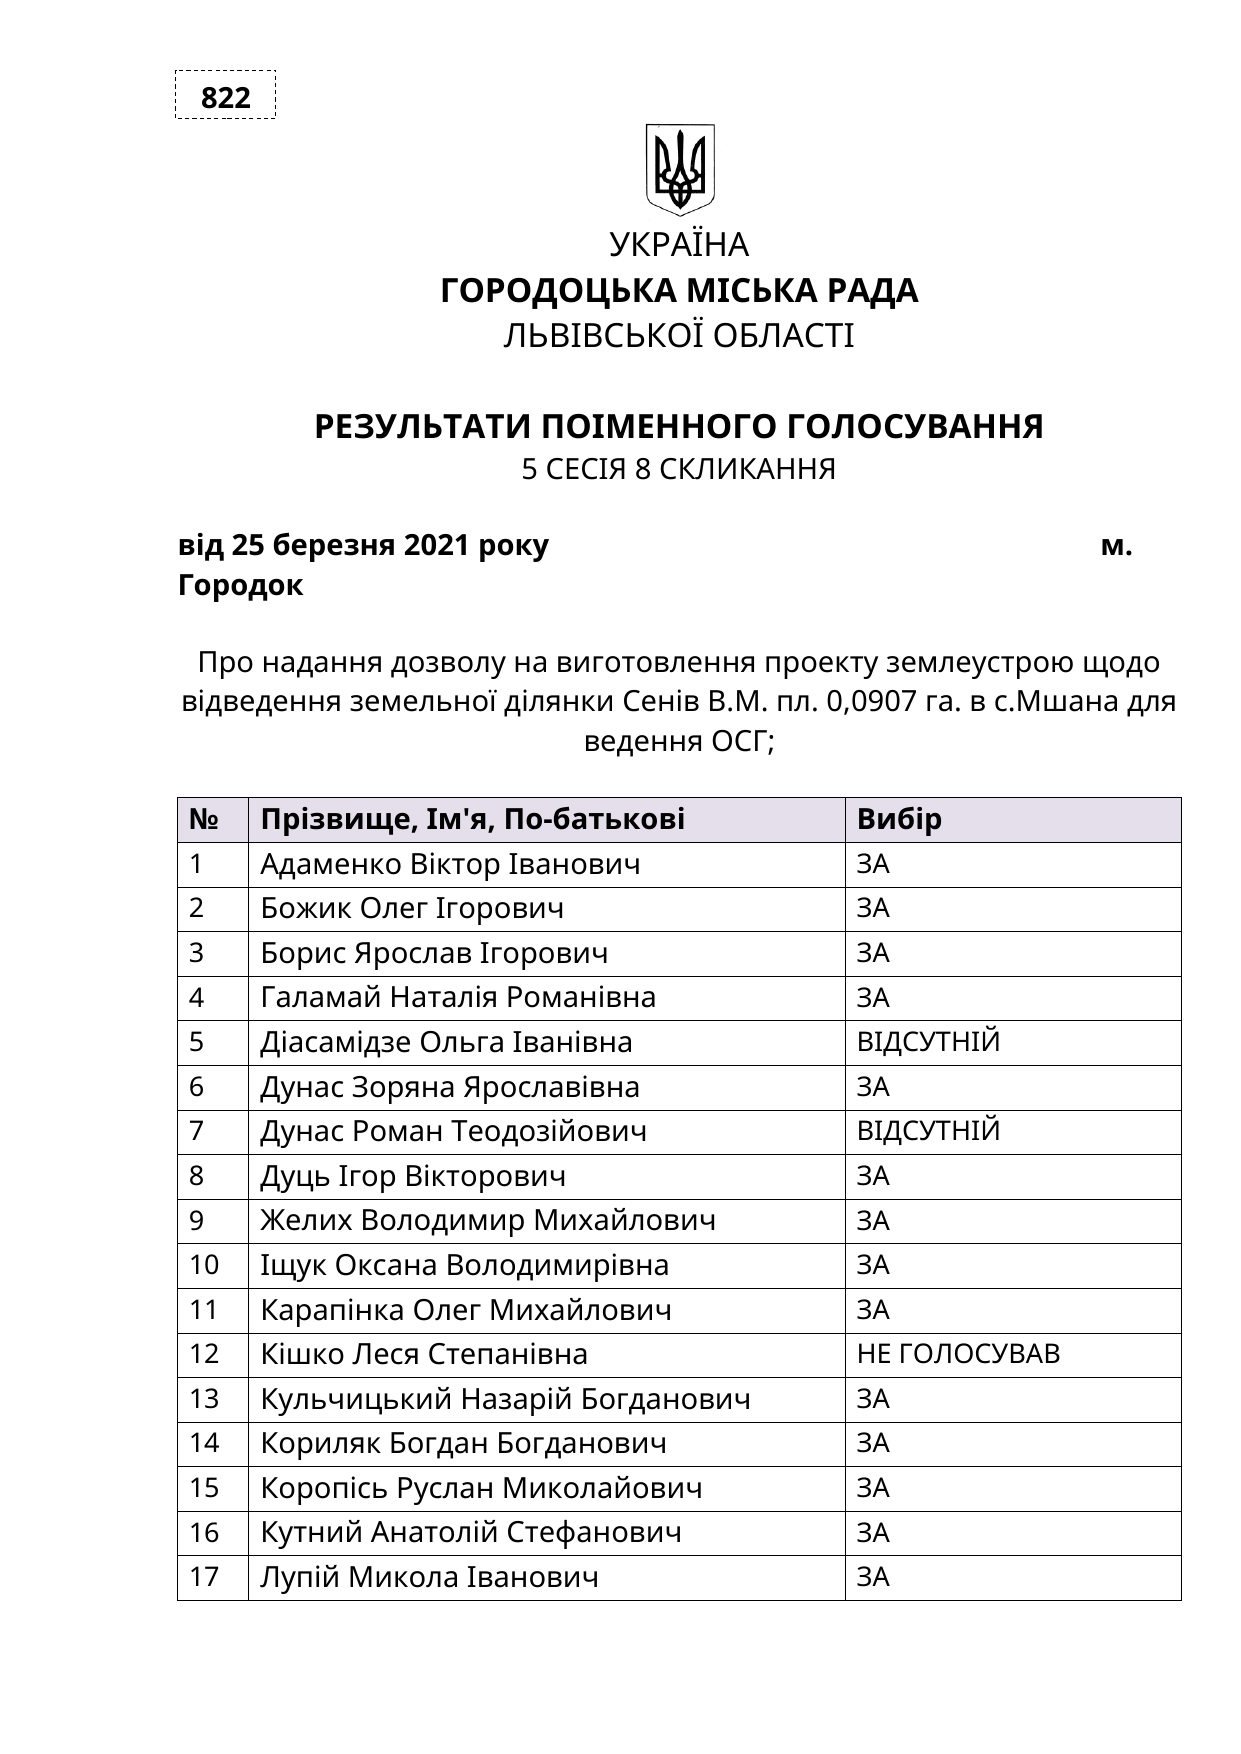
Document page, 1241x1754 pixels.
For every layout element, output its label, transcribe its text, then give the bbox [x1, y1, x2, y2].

table_cell ЗА [846, 1512, 1181, 1555]
table_header № [178, 798, 248, 842]
table_cell 5 [178, 1021, 248, 1065]
table_cell 15 [178, 1467, 248, 1511]
table_cell ЗА [846, 1244, 1181, 1288]
table_cell Галамай Наталія Романівна [249, 977, 845, 1020]
table_cell Божик Олег Ігорович [249, 888, 845, 931]
table_cell ЗА [846, 1200, 1181, 1243]
table_cell Борис Ярослав Ігорович [249, 932, 845, 976]
table_cell ЗА [846, 843, 1181, 887]
table_cell 13 [178, 1378, 248, 1422]
table_cell Лупій Микола Іванович [249, 1556, 845, 1600]
table_cell Дунас Роман Теодозійович [249, 1111, 845, 1154]
text ГОРОДОЦЬКА МІСЬКА РАДА [177, 266, 1181, 312]
table_cell 1 [178, 843, 248, 887]
table_cell Желих Володимир Михайлович [249, 1200, 845, 1243]
table_cell 16 [178, 1512, 248, 1555]
table_header Прізвище, Ім'я, По-батькові [249, 798, 845, 842]
table_cell 14 [178, 1423, 248, 1466]
picture [633, 118, 726, 221]
text 5 СЕСІЯ 8 СКЛИКАННЯ [177, 448, 1181, 488]
table_cell Кішко Леся Степанівна [249, 1334, 845, 1377]
table_cell Кутний Анатолій Стефанович [249, 1512, 845, 1555]
table_cell 12 [178, 1334, 248, 1377]
table_cell 11 [178, 1289, 248, 1332]
table_cell Кульчицький Назарій Богданович [249, 1378, 845, 1422]
table_cell НЕ ГОЛОСУВАВ [846, 1334, 1181, 1377]
table_cell 4 [178, 977, 248, 1020]
table_cell ВІДСУТНІЙ [846, 1111, 1181, 1154]
text Про надання дозволу на виготовлення проекту землеустрою щодо відведення земельної ділянки Сенів В.М. пл. 0,0907 га. в с.Мшана для ведення ОСГ; [177, 641, 1181, 760]
table_header Вибір [846, 798, 1181, 842]
table_cell Кориляк Богдан Богданович [249, 1423, 845, 1466]
table_cell 7 [178, 1111, 248, 1154]
table_cell 6 [178, 1066, 248, 1109]
table_cell 17 [178, 1556, 248, 1600]
table_cell ЗА [846, 1066, 1181, 1109]
text від 25 березня 2021 року м. Городок [177, 525, 1181, 604]
table_cell Адаменко Віктор Іванович [249, 843, 845, 887]
table_cell ЗА [846, 1467, 1181, 1511]
table_cell 9 [178, 1200, 248, 1243]
table_cell Іщук Оксана Володимирівна [249, 1244, 845, 1288]
table_cell ЗА [846, 932, 1181, 976]
table_cell 10 [178, 1244, 248, 1288]
table_cell ВІДСУТНІЙ [846, 1021, 1181, 1065]
text ЛЬВІВСЬКОЇ ОБЛАСТІ [177, 312, 1181, 357]
table_cell Карапінка Олег Михайлович [249, 1289, 845, 1332]
table_cell Діасамідзе Ольга Іванівна [249, 1021, 845, 1065]
table_cell ЗА [846, 1155, 1181, 1199]
text УКРАЇНА [177, 221, 1181, 266]
text РЕЗУЛЬТАТИ ПОІМЕННОГО ГОЛОСУВАННЯ [177, 403, 1181, 448]
table_cell Дунас Зоряна Ярославівна [249, 1066, 845, 1109]
table_cell ЗА [846, 977, 1181, 1020]
table_cell ЗА [846, 1423, 1181, 1466]
table_cell 2 [178, 888, 248, 931]
table_cell Дуць Ігор Вікторович [249, 1155, 845, 1199]
table_cell Коропісь Руслан Миколайович [249, 1467, 845, 1511]
table_cell 3 [178, 932, 248, 976]
table_cell ЗА [846, 1289, 1181, 1332]
table_cell ЗА [846, 1378, 1181, 1422]
table_cell ЗА [846, 888, 1181, 931]
table_cell 8 [178, 1155, 248, 1199]
table_cell ЗА [846, 1556, 1181, 1600]
